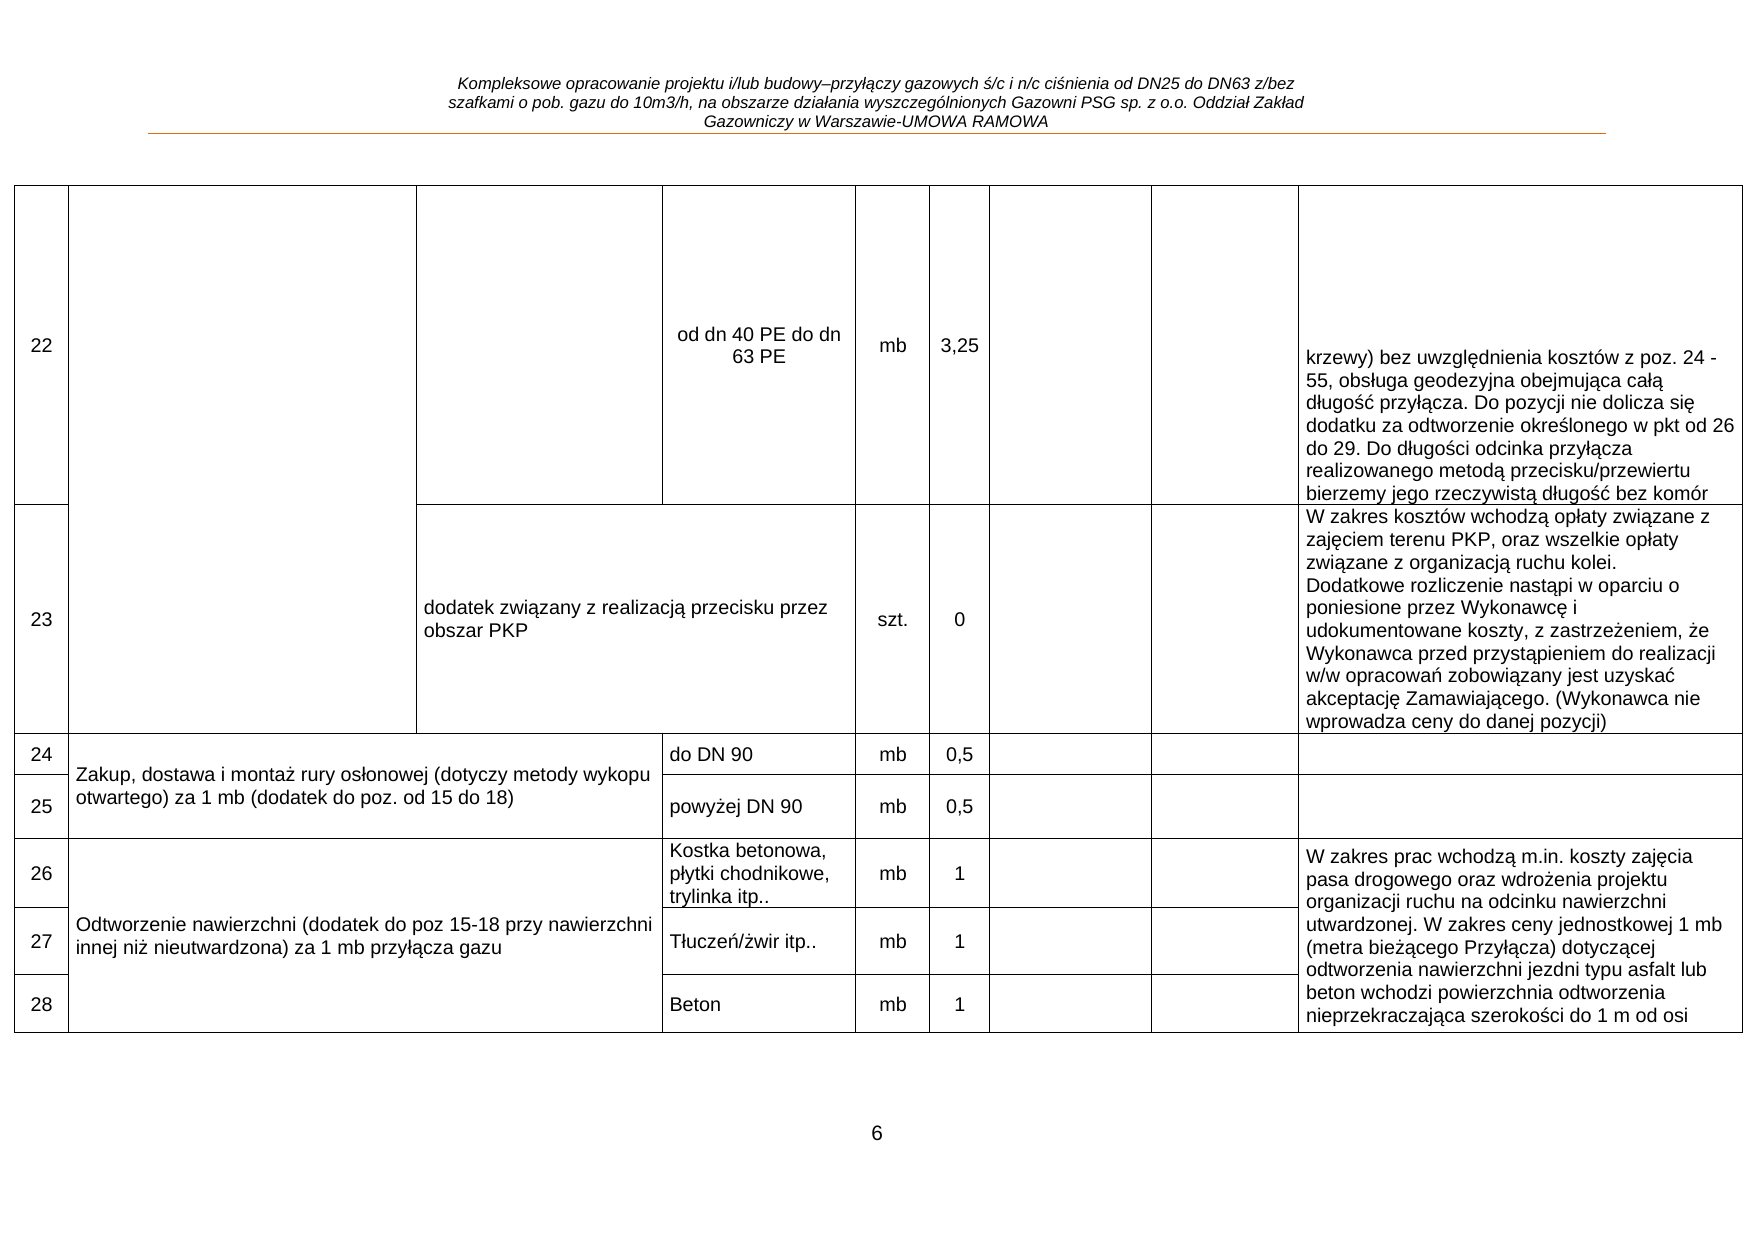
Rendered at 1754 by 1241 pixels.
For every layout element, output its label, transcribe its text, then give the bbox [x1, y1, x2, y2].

table_cell [990, 975, 1151, 1032]
table_cell 1 [930, 839, 989, 907]
table_cell 3,25 [930, 186, 989, 504]
table_cell Odtworzenie nawierzchni (dodatek do poz 15-18 przy nawierzchni innej niż nieutwardzona) za 1 mb przyłącza gazu [69, 839, 662, 1032]
table_cell Tłuczeń/żwir itp.. [663, 908, 855, 974]
table_cell 28 [15, 975, 68, 1032]
table_cell 27 [15, 908, 68, 974]
table_cell W zakres prac wchodzą m.in. koszty zajęcia pasa drogowego oraz wdrożenia projektu organizacji ruchu na odcinku nawierzchni utwardzonej. W zakres ceny jednostkowej 1 mb (metra bieżącego Przyłącza) dotyczącej odtworzenia nawierzchni jezdni typu asfalt lub beton wchodzi powierzchnia odtworzenia nieprzekraczająca szerokości do 1 m od osi Przyłącza i gazociągu. W zakres odtworzenia wchodzi również odtworzenie podbudowy pod nawierzchniami. Odtworzenie nawierzchni jest liczone dla całej długości Przyłącza umieszczonego pod tą nawierzchnią. Dodatek z poz. 30 - 33 dotyczy odtworzenia nawierzchni poza szerokością 1 m od osi Przyłącza i gazociągu. [1299, 839, 1742, 1032]
table_cell mb [856, 734, 929, 774]
table_cell [990, 734, 1151, 774]
table_cell [1152, 734, 1298, 774]
table_cell [990, 505, 1151, 732]
table_cell W zakres kosztów wchodzą opłaty związane z zajęciem terenu PKP, oraz wszelkie opłaty związane z organizacją ruchu kolei. Dodatkowe rozliczenie nastąpi w oparciu o poniesione przez Wykonawcę i udokumentowane koszty, z zastrzeżeniem, że Wykonawca przed przystąpieniem do realizacji w/w opracowań zobowiązany jest uzyskać akceptację Zamawiającego. (Wykonawca nie wprowadza ceny do danej pozycji) [1299, 505, 1742, 732]
table_cell powyżej DN 90 [663, 775, 855, 838]
table_cell 0,5 [930, 734, 989, 774]
table_cell [990, 839, 1151, 907]
table_cell mb [856, 975, 929, 1032]
table_cell 0 [930, 505, 989, 732]
table_cell [990, 908, 1151, 974]
table_cell [990, 186, 1151, 504]
table_cell mb [856, 908, 929, 974]
table_cell [1299, 734, 1742, 774]
table_cell [1152, 775, 1298, 838]
table_cell 24 [15, 734, 68, 774]
table_cell [990, 775, 1151, 838]
table_cell 25 [15, 775, 68, 838]
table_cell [663, 839, 855, 907]
table_cell mb [856, 775, 929, 838]
table_cell Zakup, dostawa i montaż rury osłonowej (dotyczy metody wykopu otwartego) za 1 mb (dodatek do poz. od 15 do 18) [69, 734, 662, 838]
table_cell [1152, 186, 1298, 504]
table_cell od dn 40 PE do dn 63 PE [663, 186, 855, 504]
table_cell 1 [930, 975, 989, 1032]
table_cell [1152, 505, 1298, 732]
table_cell [1299, 775, 1742, 838]
table_cell 26 [15, 839, 68, 907]
table_cell do DN 90 [663, 734, 855, 774]
table_cell [1152, 975, 1298, 1032]
table_cell szt. [856, 505, 929, 732]
table_cell mb [856, 186, 929, 504]
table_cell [417, 186, 662, 504]
table_cell 22 [15, 186, 68, 504]
table_cell 0,5 [930, 775, 989, 838]
table_cell [1152, 908, 1298, 974]
table_cell 1 [930, 908, 989, 974]
table_cell [1152, 839, 1298, 907]
table_cell Beton [663, 975, 855, 1032]
table_cell dodatek związany z realizacją przecisku przez obszar PKP [417, 505, 855, 732]
table_cell mb [856, 839, 929, 907]
table_cell 23 [15, 505, 68, 732]
